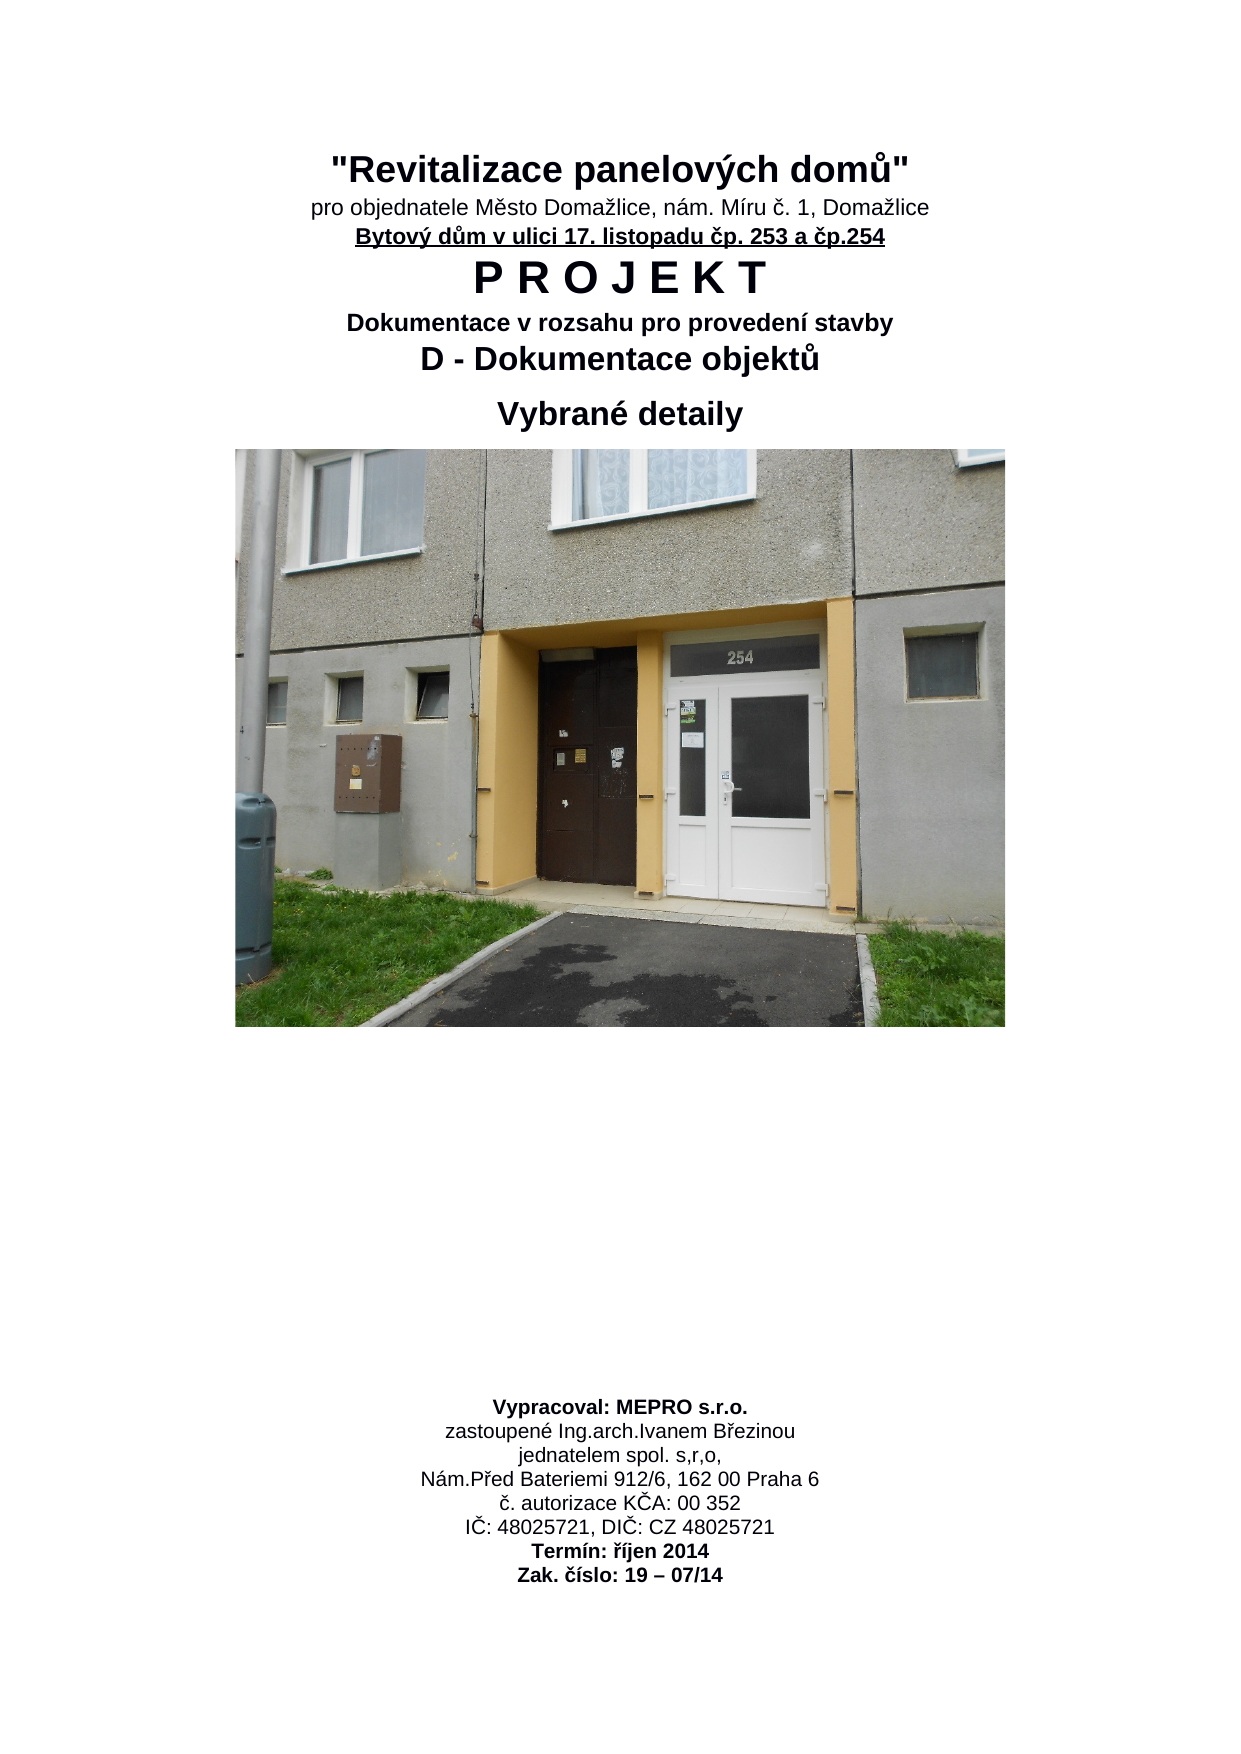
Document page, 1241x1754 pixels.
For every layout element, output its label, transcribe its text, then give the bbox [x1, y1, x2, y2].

text D - Dokumentace objektů [148, 339, 1093, 377]
text č. autorizace KČA: 00 352 [148, 1491, 1093, 1515]
text P R O J E K T [148, 251, 1093, 304]
picture [235, 449, 1005, 1027]
text Nám.Před Bateriemi 912/6, 162 00 Praha 6 [148, 1467, 1093, 1491]
text jednatelem spol. s,r,o, [148, 1443, 1093, 1467]
text Dokumentace v rozsahu pro provedení stavby [148, 308, 1093, 337]
text Termín: říjen 2014 [148, 1539, 1093, 1563]
text "Revitalizace panelových domů" [148, 148, 1093, 191]
text IČ: 48025721, DIČ: CZ 48025721 [148, 1515, 1093, 1539]
text Bytový dům v ulici 17. listopadu čp. 253 a čp.254 [148, 223, 1093, 249]
text Vybrané detaily [148, 394, 1093, 432]
text pro objednatele Město Domažlice, nám. Míru č. 1, Domažlice [148, 194, 1093, 221]
text Vypracoval: MEPRO s.r.o. [148, 1395, 1093, 1419]
text zastoupené Ing.arch.Ivanem Březinou [148, 1419, 1093, 1443]
text Zak. číslo: 19 – 07/14 [148, 1563, 1093, 1587]
